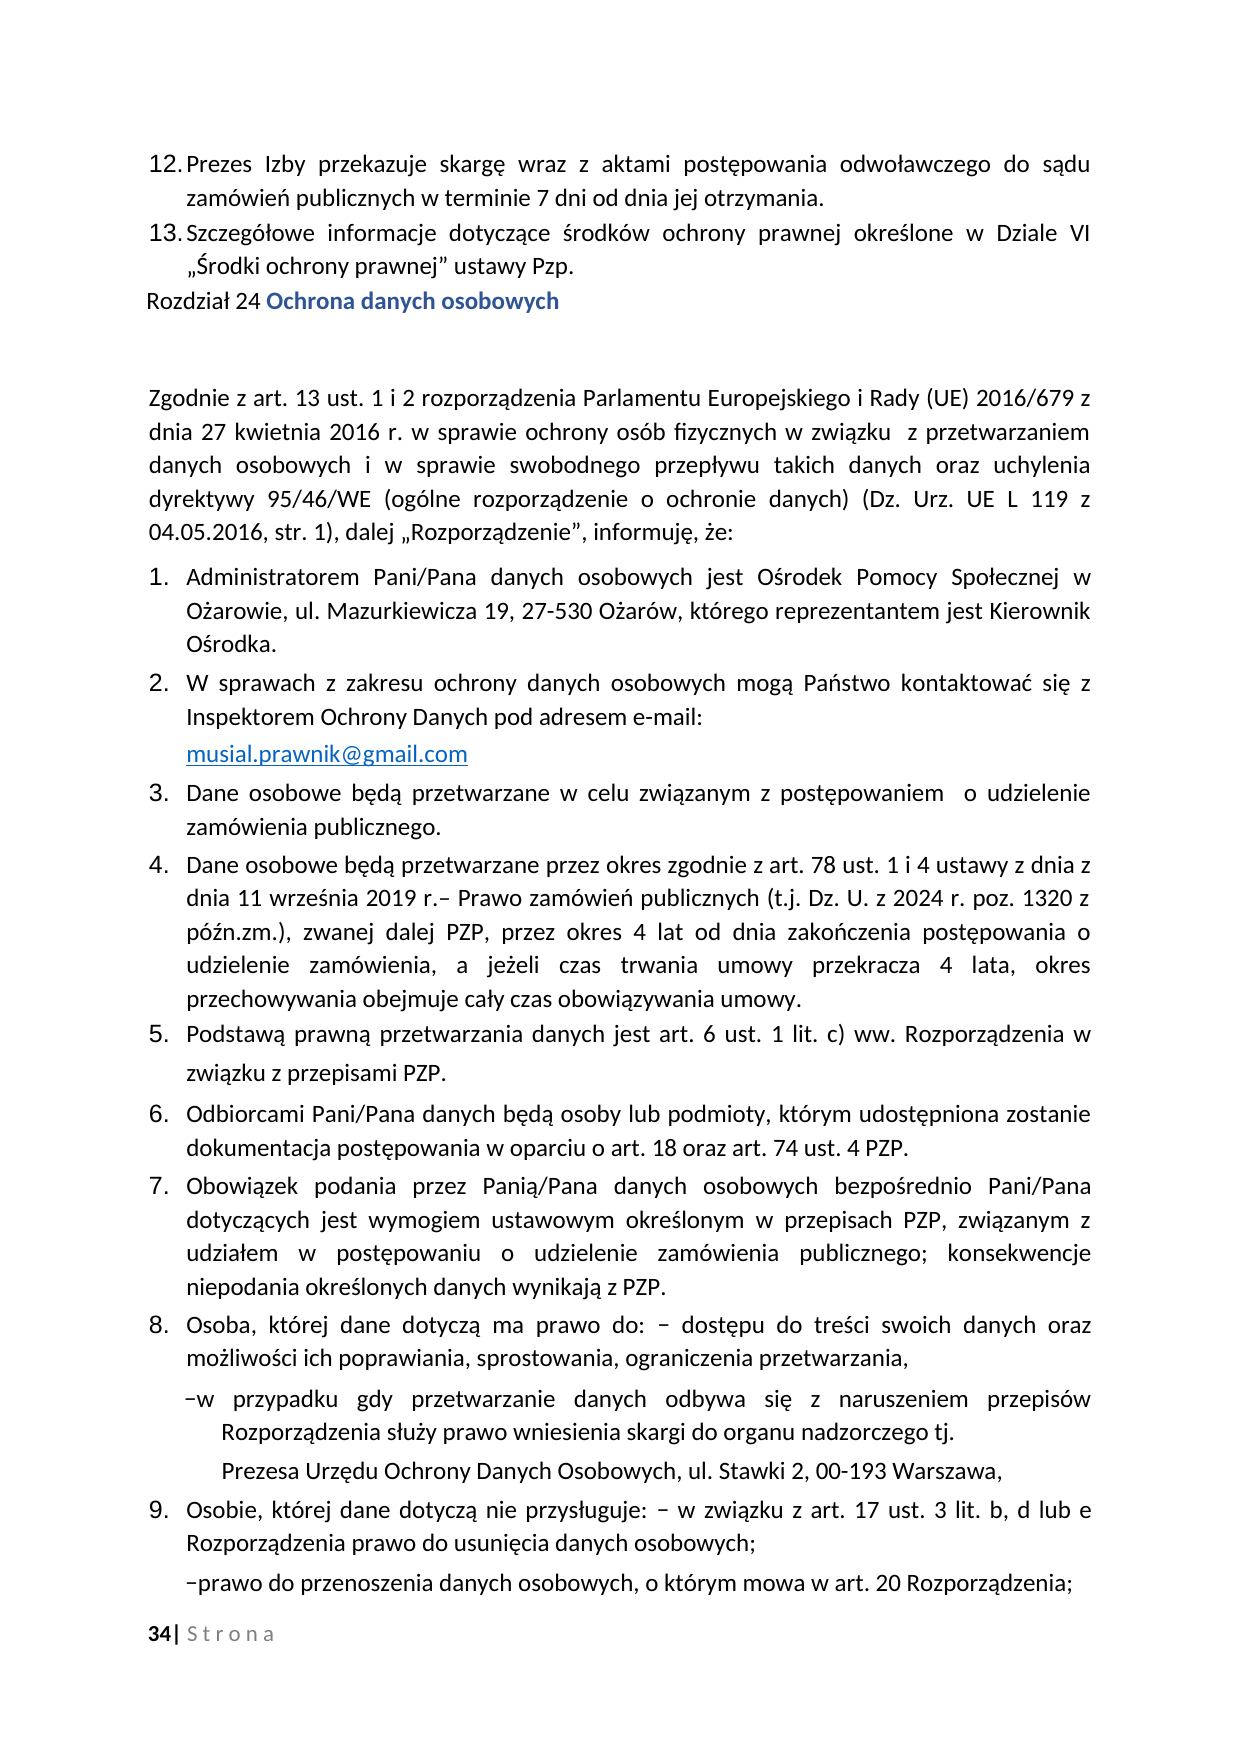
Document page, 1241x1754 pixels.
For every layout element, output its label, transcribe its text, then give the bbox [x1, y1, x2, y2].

list Podstawą prawną przetwarzania danych jest art. 6 ust. 1 lit. c) ww. Rozporządzenia w związku z przepisami PZP. [149, 1018, 1092, 1088]
text −w przypadku gdy przetwarzanie danych odbywa się z naruszeniem przepisów Rozporządzenia służy prawo wniesienia skargi do organu nadzorczego tj. [184, 1383, 1092, 1447]
list Odbiorcami Pani/Pana danych będą osoby lub podmioty, którym udostępniona zostanie dokumentacja postępowania w oparciu o art. 18 oraz art. 74 ust. 4 PZP. [149, 1098, 1092, 1162]
text Zgodnie z art. 13 ust. 1 i 2 rozporządzenia Parlamentu Europejskiego i Rady (UE) 2016/679 z dnia 27 kwietnia 2016 r. w sprawie ochrony osób fizycznych w związku z przetwarzaniem danych osobowych i w sprawie swobodnego przepływu takich danych oraz uchylenia dyrektywy 95/46/WE (ogólne rozporządzenie o ochronie danych) (Dz. Urz. UE L 119 z 04.05.2016, str. 1), dalej „Rozporządzenie”, informuję, że: [149, 382, 1092, 547]
list Dane osobowe będą przetwarzane w celu związanym z postępowaniem o udzielenie zamówienia publicznego. [149, 777, 1092, 841]
list Administratorem Pani/Pana danych osobowych jest Ośrodek Pomocy Społecznej w Ożarowie, ul. Mazurkiewicza 19, 27-530 Ożarów, którego reprezentantem jest Kierownik Ośrodka. [149, 561, 1092, 659]
list Osobie, której dane dotyczą nie przysługuje: − w związku z art. 17 ust. 3 lit. b, d lub e Rozporządzenia prawo do usunięcia danych osobowych; [149, 1494, 1092, 1558]
list Obowiązek podania przez Panią/Pana danych osobowych bezpośrednio Pani/Pana dotyczących jest wymogiem ustawowym określonym w przepisach PZP, związanym z udziałem w postępowaniu o udzielenie zamówienia publicznego; konsekwencje niepodania określonych danych wynikają z PZP. [149, 1170, 1092, 1302]
list Dane osobowe będą przetwarzane przez okres zgodnie z art. 78 ust. 1 i 4 ustawy z dnia z dnia 11 września 2019 r.– Prawo zamówień publicznych (t.j. Dz. U. z 2024 r. poz. 1320 z późn.zm.), zwanej dalej PZP, przez okres 4 lat od dnia zakończenia postępowania o udzielenie zamówienia, a jeżeli czas trwania umowy przekracza 4 lata, okres przechowywania obejmuje cały czas obowiązywania umowy. [149, 849, 1092, 1014]
subtitle Rozdział 24 Ochrona danych osobowych [146, 285, 1092, 316]
list Prezes Izby przekazuje skargę wraz z aktami postępowania odwoławczego do sądu zamówień publicznych w terminie 7 dni od dnia jej otrzymania. [149, 148, 1092, 212]
text −prawo do przenoszenia danych osobowych, o którym mowa w art. 20 Rozporządzenia; [185, 1567, 1092, 1598]
list Osoba, której dane dotyczą ma prawo do: − dostępu do treści swoich danych oraz możliwości ich poprawiania, sprostowania, ograniczenia przetwarzania, [149, 1309, 1092, 1373]
text Prezesa Urzędu Ochrony Danych Osobowych, ul. Stawki 2, 00-193 Warszawa, [221, 1455, 1092, 1486]
list Szczegółowe informacje dotyczące środków ochrony prawnej określone w Dziale VI „Środki ochrony prawnej” ustawy Pzp. [149, 217, 1092, 281]
list W sprawach z zakresu ochrony danych osobowych mogą Państwo kontaktować się z Inspektorem Ochrony Danych pod adresem e-mail: [149, 667, 1092, 731]
text musial.prawnik@gmail.com [186, 739, 1092, 769]
